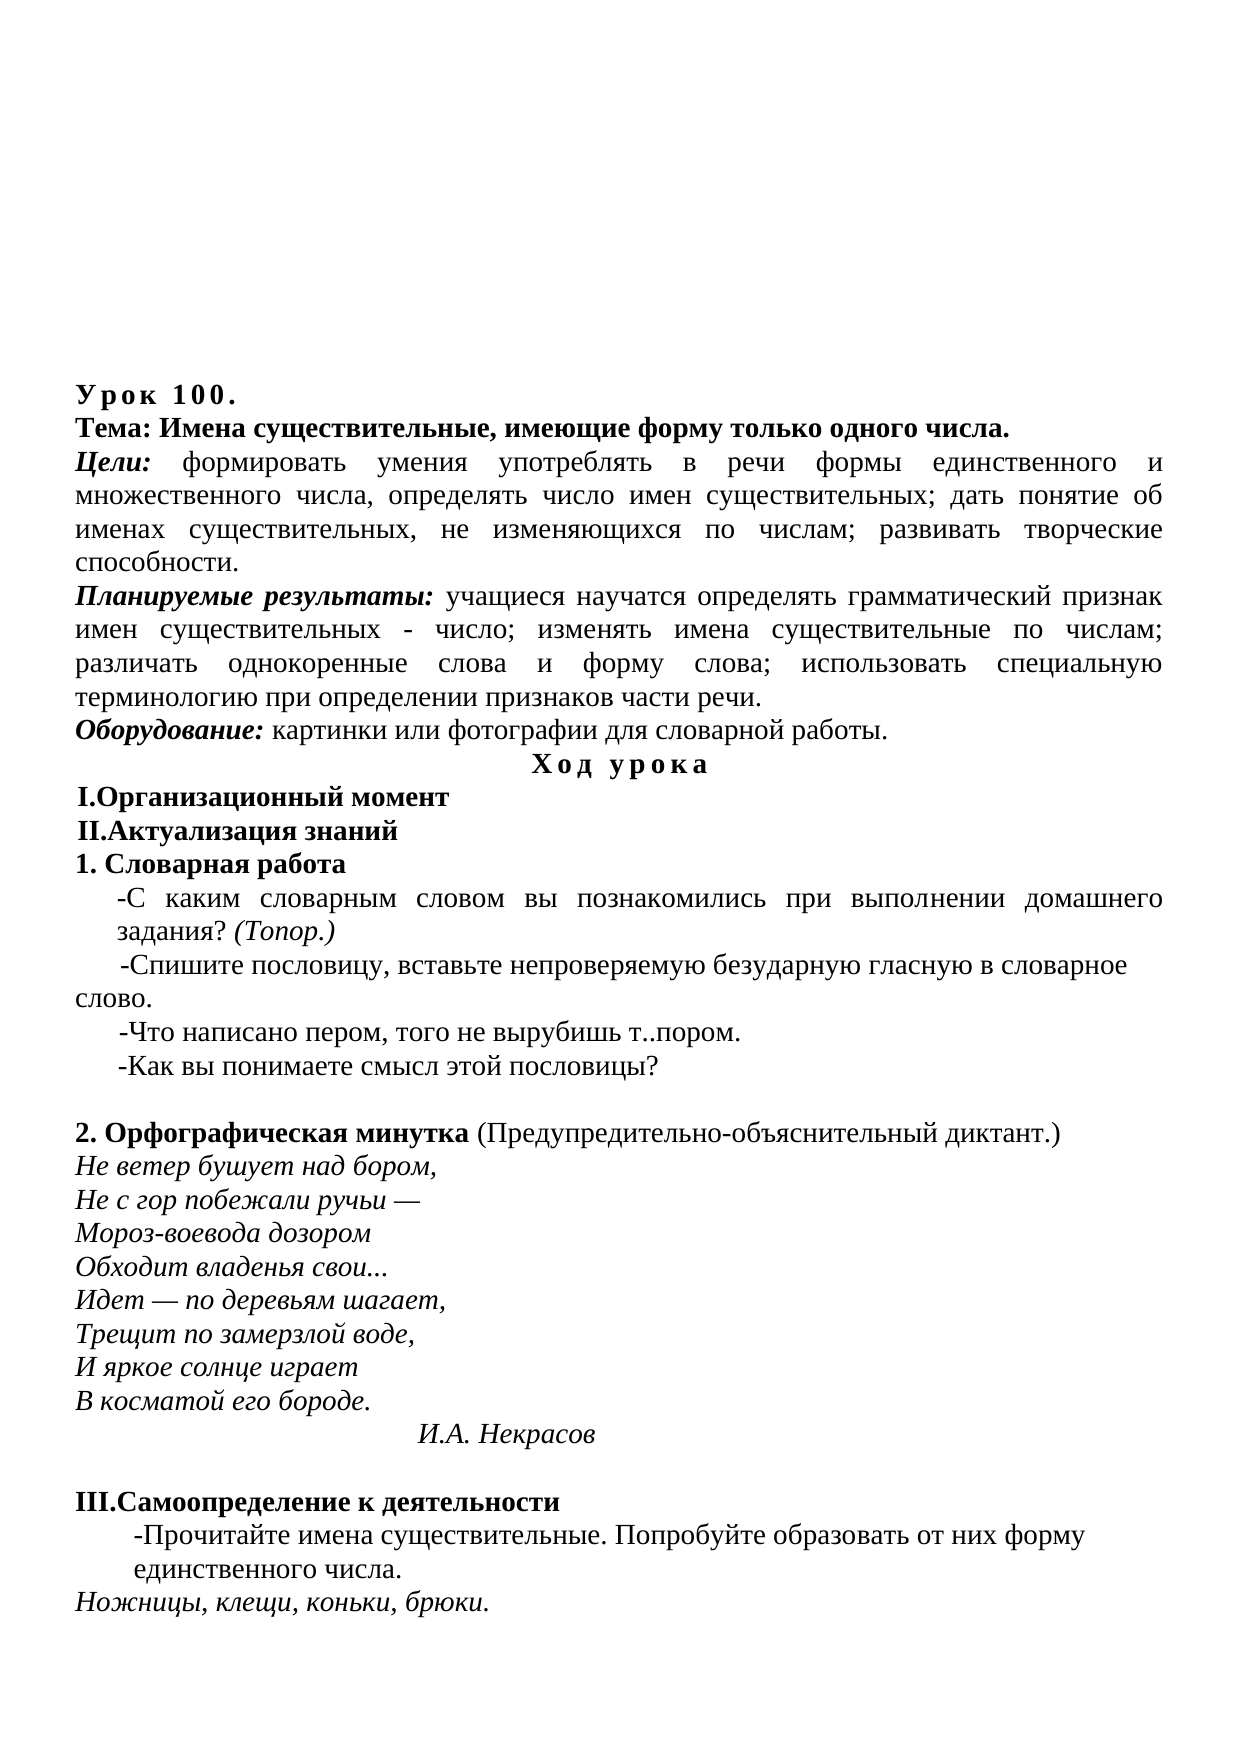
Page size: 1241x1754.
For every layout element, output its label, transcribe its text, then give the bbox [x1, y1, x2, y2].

text Оборудование: картинки или фотографии для словарной работы. [75, 712, 1163, 746]
text И.А. Некрасов [75, 1417, 1165, 1450]
text III.Самоопределение к деятельности [75, 1484, 1165, 1517]
text -Как вы понимаете смысл этой пословицы? [110, 1048, 1165, 1081]
text Не ветер бушует над бором, [75, 1148, 961, 1182]
text -Что написано пером, того не вырубишь т..пором. [75, 1014, 1165, 1048]
text Мороз-воевода дозором [75, 1215, 961, 1249]
text Тема: Имена существительные, имеющие форму только одного числа. [75, 410, 1159, 444]
text В косматой его бороде. [75, 1383, 961, 1417]
text Не с гор побежали ручьи — [75, 1182, 961, 1215]
text -Спишите пословицу, вставьте непроверяемую безударную гласную в словарное слово. [75, 947, 1165, 1014]
text II.Актуализация знаний [77, 813, 1165, 846]
text Трещит по замерзлой воде, [75, 1316, 961, 1349]
text 2. Орфографическая минутка (Предупредительно-объяснительный диктант.) [75, 1115, 1165, 1148]
text 1. Словарная работа [75, 846, 1165, 880]
text Планируемые результаты: учащиеся научатся определять грамматический признак имен существительных - число; изменять имена существительные по числам; различать однокоренные слова и форму слова; использовать специальную терминологию при определении признаков части речи. [75, 578, 1163, 712]
text Ножницы, клещи, коньки, брюки. [75, 1584, 1165, 1618]
text И яркое солнце играет [75, 1349, 961, 1383]
text Ход урока [75, 746, 1163, 779]
text I.Организационный момент [77, 779, 1165, 813]
text Идет — по деревьям шагает, [75, 1282, 961, 1316]
text -С каким словарным словом вы познакомились при выполнении домашнего задания? (Топор.) [117, 880, 1163, 947]
text Урок 100. [75, 377, 1159, 410]
text Цели: формировать умения употреблять в речи формы единственного и множественного числа, определять число имен существительных; дать понятие об именах существительных, не изменяющихся по числам; развивать творческие способности. [75, 444, 1163, 578]
text -Прочитайте имена существительные. Попробуйте образовать от них форму единственного числа. [133, 1517, 1165, 1584]
text Обходит владенья свои... [75, 1249, 961, 1282]
